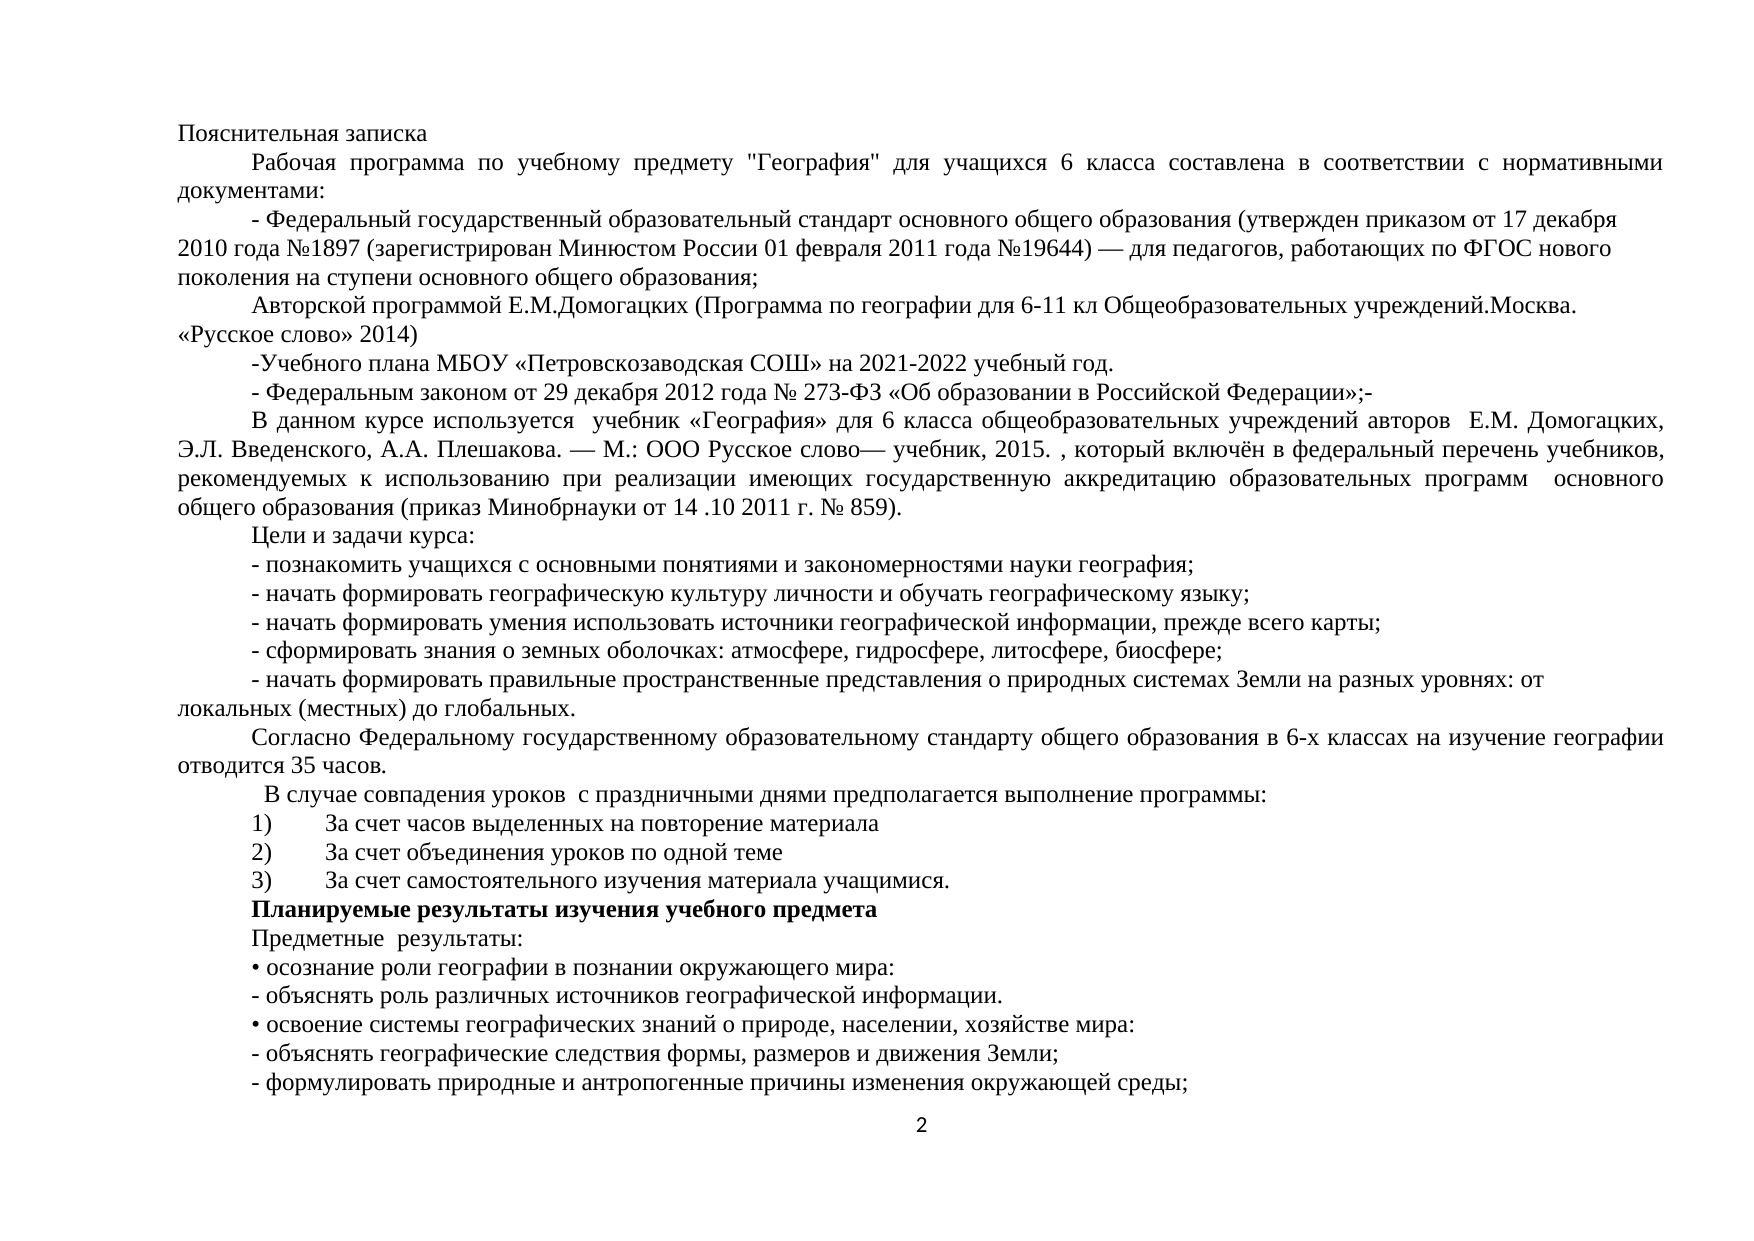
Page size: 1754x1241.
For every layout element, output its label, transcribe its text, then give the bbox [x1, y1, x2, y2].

text • осознание роли географии в познании окружающего мира: [177, 952, 1665, 981]
subtitle Пояснительная записка [177, 118, 1665, 147]
text Авторской программой Е.М.Домогацких (Программа по географии для 6-11 кл Общеобразовательных учреждений.Москва. «Русское слово» 2014) [177, 291, 1665, 348]
text Рабочая программа по учебному предмету "География" для учащихся 6 класса составлена в соответствии с нормативными документами: [177, 147, 1665, 204]
text В данном курсе используется учебник «География» для 6 класса общеобразовательных учреждений авторов Е.М. Домогацких, Э.Л. Введенского, А.А. Плешакова. — М.: ООО Русское слово— учебник, 2015. , который включён в федеральный перечень учебников, рекомендуемых к использованию при реализации имеющих государственную аккредитацию образовательных программ основного общего образования (приказ Минобрнауки от 14 .10 2011 г. № 859). [177, 406, 1665, 521]
text Согласно Федеральному государственному образовательному стандарту общего образования в 6-х классах на изучение географии отводится 35 часов. [177, 722, 1665, 779]
list За счет часов выделенных на повторение материала [177, 808, 1665, 837]
text -Учебного плана МБОУ «Петровскозаводская СОШ» на 2021-2022 учебный год. [177, 348, 1665, 377]
text - Федеральный государственный образовательный стандарт основного общего образования (утвержден приказом от 17 декабря 2010 года №1897 (зарегистрирован Минюстом России 01 февраля 2011 года №19644) — для педагогов, работающих по ФГОС нового поколения на ступени основного общего образования; [177, 204, 1665, 291]
list За счет самостоятельного изучения материала учащимися. [177, 866, 1665, 894]
list Планируемые результаты изучения учебного предмета [177, 894, 1665, 923]
text Предметные результаты: [177, 923, 1665, 952]
text - познакомить учащихся с основными понятиями и закономерностями науки география; [177, 549, 1665, 578]
text - объяснять роль различных источников географической информации. [177, 981, 1665, 1009]
text - начать формировать умения использовать источники географической информации, прежде всего карты; [177, 607, 1665, 636]
text Цели и задачи курса: [177, 521, 1665, 549]
list За счет объединения уроков по одной теме [177, 837, 1665, 866]
text - начать формировать правильные пространственные представления о природных системах Земли на разных уровнях: от локальных (местных) до глобальных. [177, 664, 1665, 722]
text - сформировать знания о земных оболочках: атмосфере, гидросфере, литосфере, биосфере; [177, 636, 1665, 664]
text В случае совпадения уроков с праздничными днями предполагается выполнение программы: [177, 779, 1665, 808]
text - формулировать природные и антропогенные причины изменения окружающей среды; [177, 1067, 1665, 1096]
text - Федеральным законом от 29 декабря 2012 года № 273-ФЗ «Об образовании в Российской Федерации»;- [177, 377, 1665, 406]
text - начать формировать географическую культуру личности и обучать географическому языку; [177, 578, 1665, 607]
text • освоение системы географических знаний о природе, населении, хозяйстве мира: [177, 1009, 1665, 1038]
text - объяснять географические следствия формы, размеров и движения Земли; [177, 1038, 1665, 1067]
